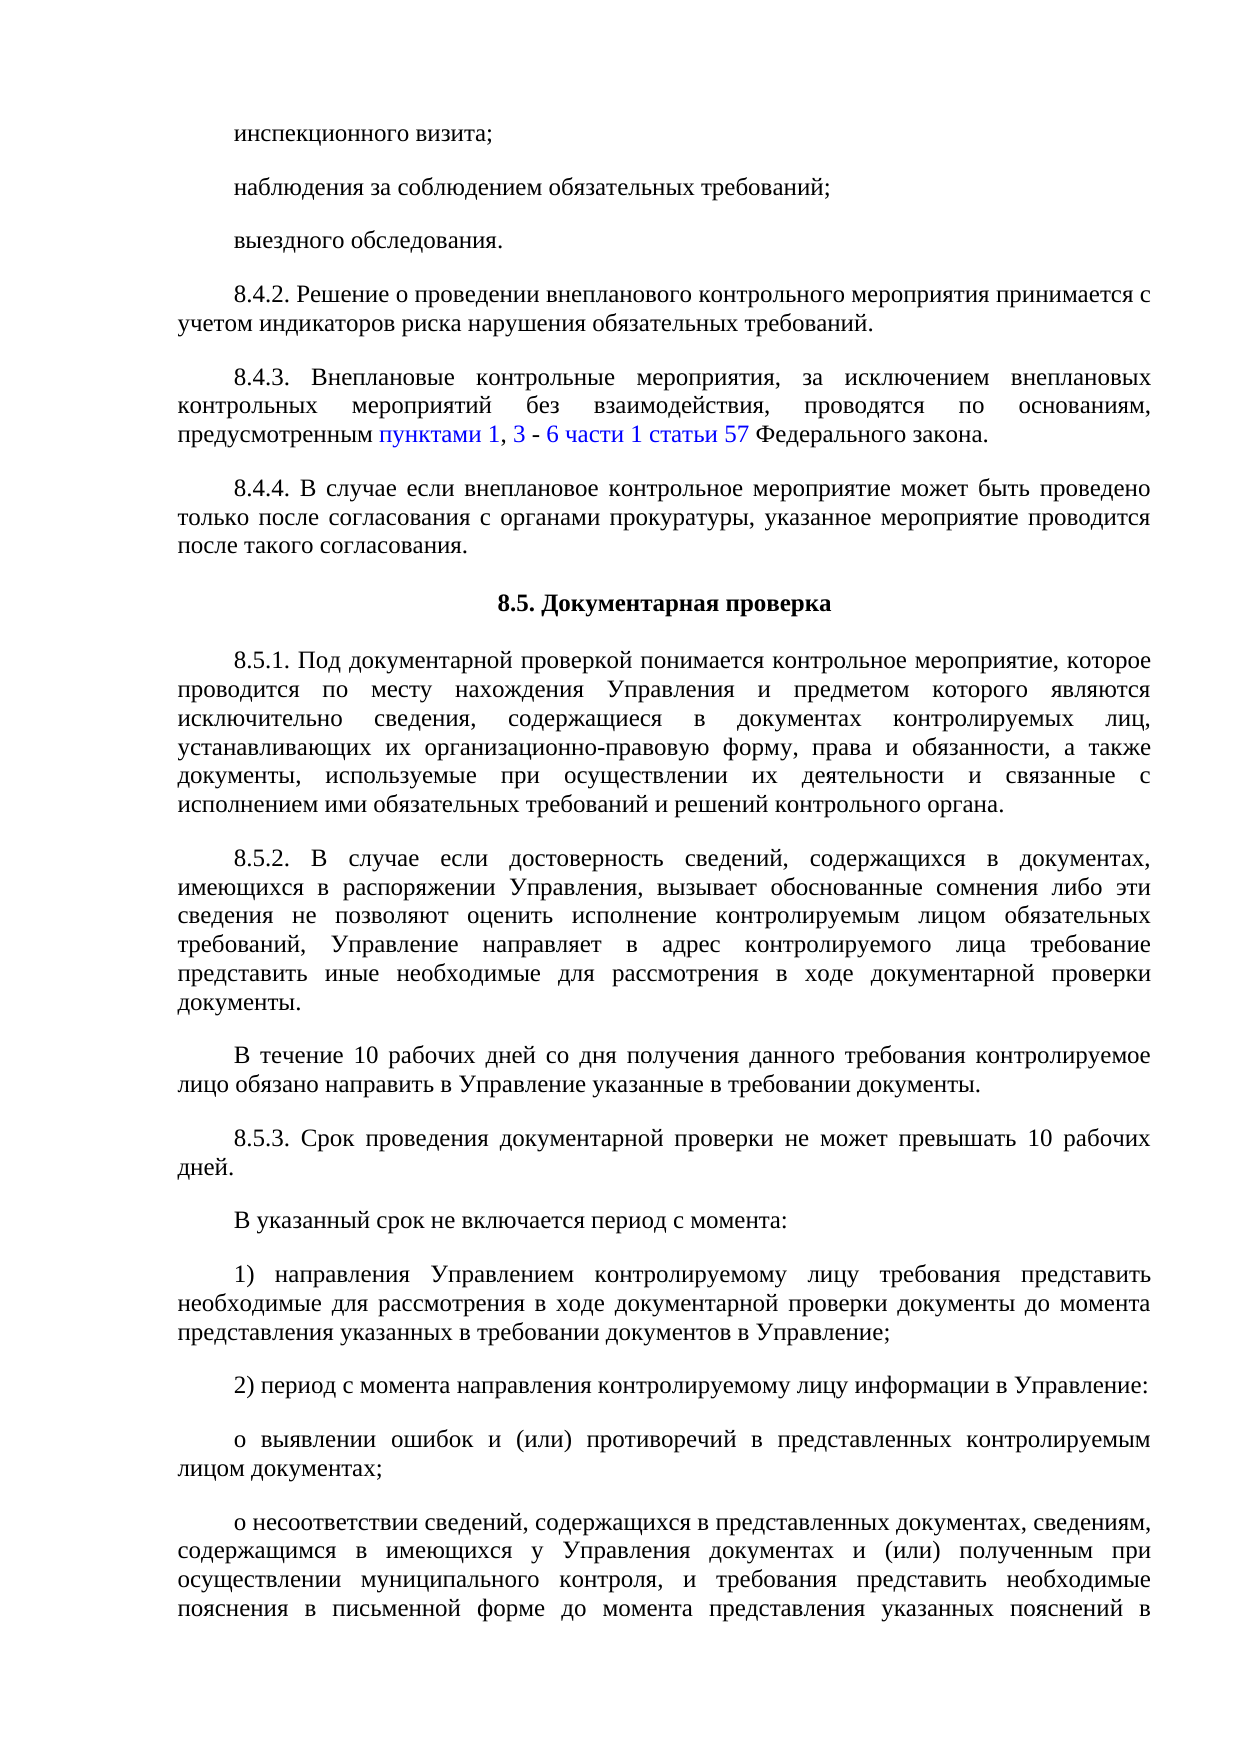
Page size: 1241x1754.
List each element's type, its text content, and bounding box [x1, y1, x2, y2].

text 8.4.4. В случае если внеплановое контрольное мероприятие может быть проведено только после согласования с органами прокуратуры, указанное мероприятие проводится после такого согласования. [177, 473, 1152, 559]
text В указанный срок не включается период с момента: [177, 1206, 1152, 1234]
text наблюдения за соблюдением обязательных требований; [177, 172, 1152, 201]
text 8.5.2. В случае если достоверность сведений, содержащихся в документах, имеющихся в распоряжении Управления, вызывает обоснованные сомнения либо эти сведения не позволяют оценить исполнение контролируемым лицом обязательных требований, Управление направляет в адрес контролируемого лица требование представить иные необходимые для рассмотрения в ходе документарной проверки документы. [177, 843, 1152, 1016]
title 8.5. Документарная проверка [177, 588, 1152, 617]
text 8.5.3. Срок проведения документарной проверки не может превышать 10 рабочих дней. [177, 1123, 1152, 1181]
text 8.4.3. Внеплановые контрольные мероприятия, за исключением внеплановых контрольных мероприятий без взаимодействия, проводятся по основаниям, предусмотренным пунктами 1, 3 - 6 части 1 статьи 57 Федерального закона. [177, 362, 1152, 448]
text 8.5.1. Под документарной проверкой понимается контрольное мероприятие, которое проводится по месту нахождения Управления и предметом которого являются исключительно сведения, содержащиеся в документах контролируемых лиц, устанавливающих их организационно-правовую форму, права и обязанности, а также документы, используемые при осуществлении их деятельности и связанные с исполнением ими обязательных требований и решений контрольного органа. [177, 646, 1152, 818]
text 1) направления Управлением контролируемому лицу требования представить необходимые для рассмотрения в ходе документарной проверки документы до момента представления указанных в требовании документов в Управление; [177, 1259, 1152, 1346]
text В течение 10 рабочих дней со дня получения данного требования контролируемое лицо обязано направить в Управление указанные в требовании документы. [177, 1041, 1152, 1098]
text 2) период с момента направления контролируемому лицу информации в Управление: [177, 1371, 1152, 1399]
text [177, 1507, 1152, 1622]
text 8.4.2. Решение о проведении внепланового контрольного мероприятия принимается с учетом индикаторов риска нарушения обязательных требований. [177, 279, 1152, 337]
text инспекционного визита; [177, 118, 1152, 147]
text о выявлении ошибок и (или) противоречий в представленных контролируемым лицом документах; [177, 1424, 1152, 1482]
text выездного обследования. [177, 226, 1152, 254]
